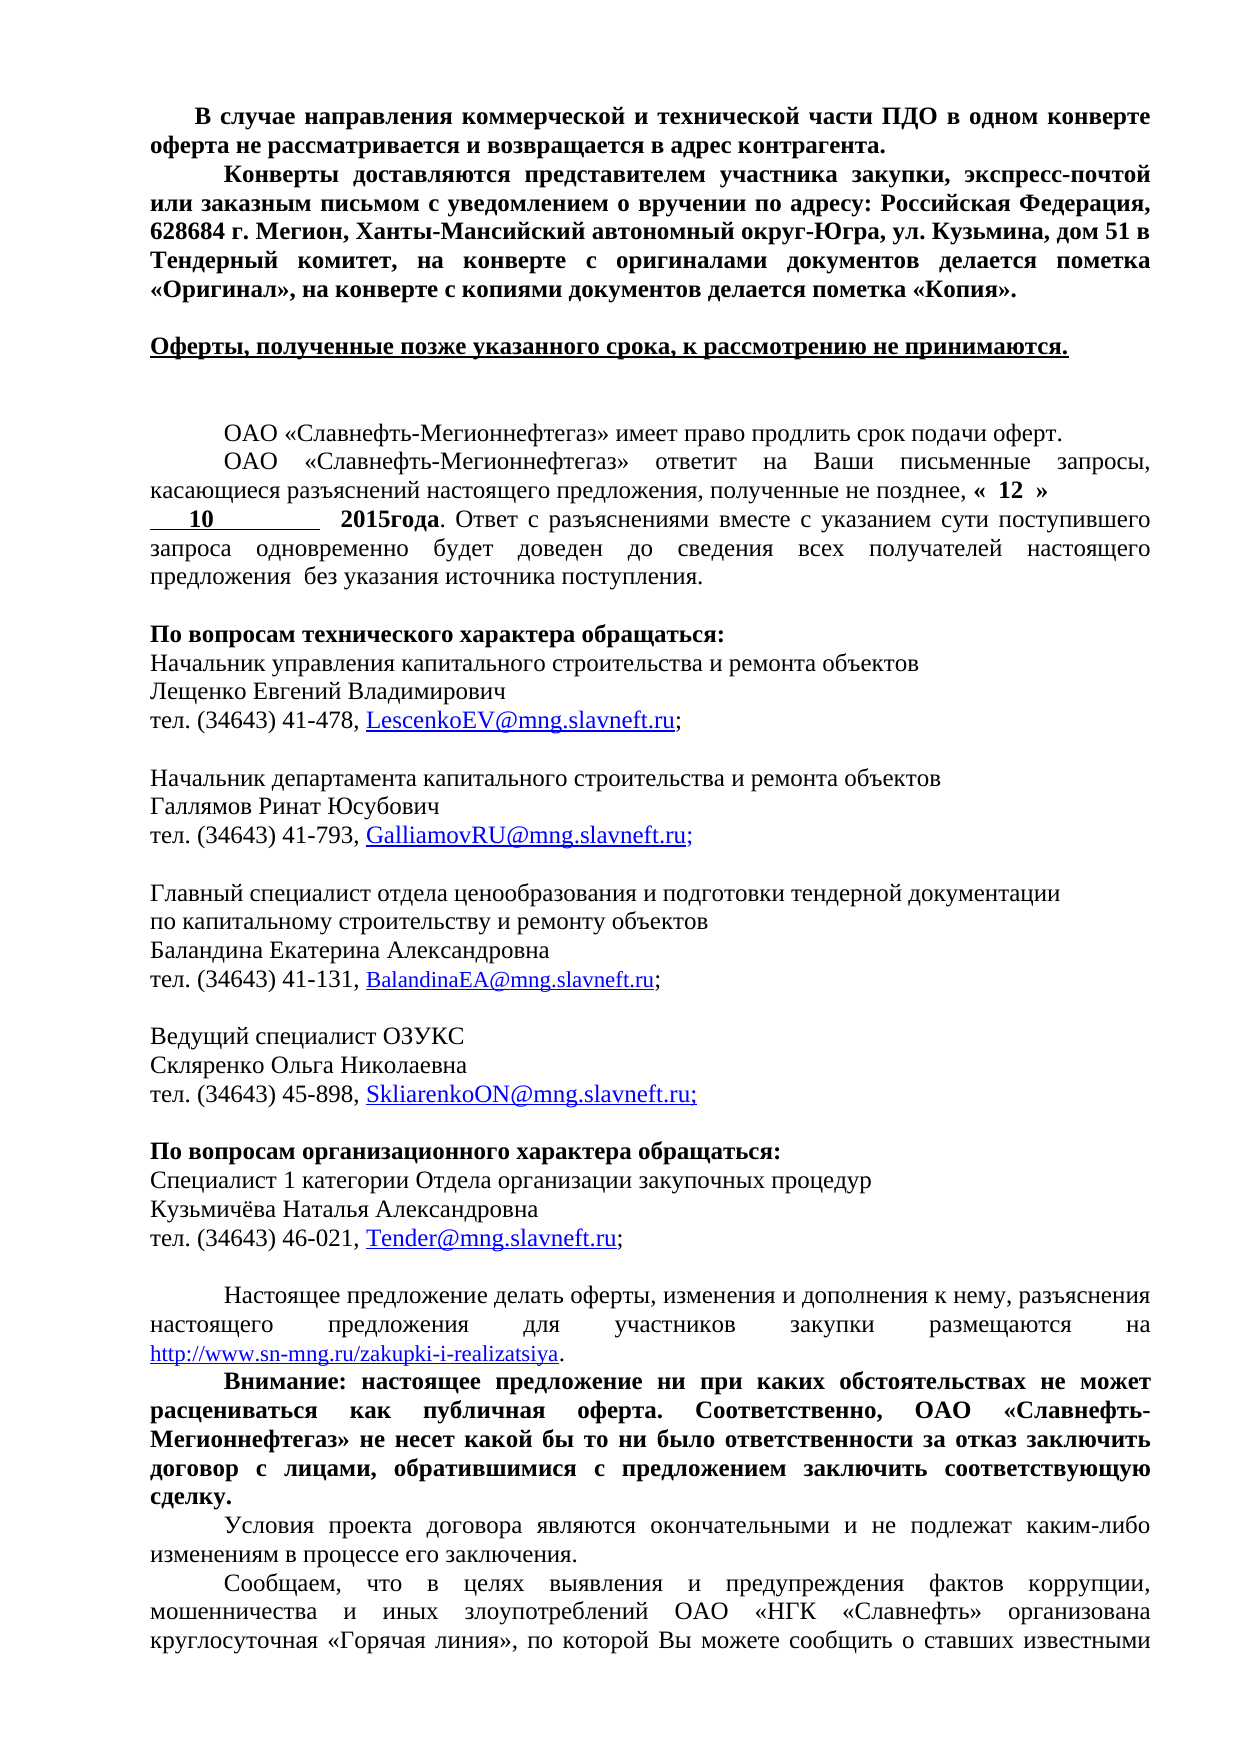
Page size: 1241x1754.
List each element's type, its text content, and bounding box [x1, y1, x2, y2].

text Внимание: настоящее предложение ни при каких обстоятельствах не может расцениваться как публичная оферта. Соответственно, ОАО «Славнефть-Мегионнефтегаз» не несет какой бы то ни было ответственности за отказ заключить договор с лицами, обратившимися с предложением заключить соответствующую сделку. [150, 1366, 1152, 1510]
text ОАО «Славнефть-Мегионнефтегаз» ответит на Ваши письменные запросы, касающиеся разъяснений настоящего предложения, полученные не позднее, « 12 » [150, 446, 1152, 504]
text тел. (34643) 46-021, Tender@mng.slavneft.ru; [150, 1223, 1152, 1251]
text тел. (34643) 41-478, LescenkoEV@mng.slavneft.ru; [150, 705, 1152, 734]
text ОАО «Славнефть-Мегионнефтегаз» имеет право продлить срок подачи оферт. [150, 418, 1152, 446]
text По вопросам организационного характера обращаться: [150, 1136, 1152, 1165]
text Кузьмичёва Наталья Александровна [150, 1194, 1152, 1223]
text Начальник управления капитального строительства и ремонта объектов [150, 648, 1152, 676]
list В случае направления коммерческой и технической части ПДО в одном конверте оферта не рассматривается и возвращается в адрес контрагента. [150, 101, 1152, 159]
text Главный специалист отдела ценообразования и подготовки тендерной документации [150, 878, 1152, 906]
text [150, 1568, 1152, 1654]
text Баландина Екатерина Александровна [150, 935, 1152, 964]
text Настоящее предложение делать оферты, изменения и дополнения к нему, разъяснения настоящего предложения для участников закупки размещаются на http://www.sn-mng.ru/zakupki-i-realizatsiya. [150, 1280, 1152, 1366]
text 10 2015года. Ответ с разъяснениями вместе с указанием сути поступившего запроса одновременно будет доведен до сведения всех получателей настоящего предложения без указания источника поступления. [150, 504, 1152, 590]
text Скляренко Ольга Николаевна [150, 1050, 1152, 1079]
text тел. (34643) 41-793, GalliamovRU@mng.slavneft.ru; [150, 820, 1152, 849]
text Условия проекта договора являются окончательными и не подлежат каким-либо изменениям в процессе его заключения. [150, 1510, 1152, 1568]
text Начальник департамента капитального строительства и ремонта объектов [150, 763, 1152, 791]
text тел. (34643) 45-898, SkliarenkoON@mng.slavneft.ru; [150, 1079, 1152, 1108]
text Галлямов Ринат Юсубович [150, 791, 1152, 820]
text Лещенко Евгений Владимирович [150, 676, 1152, 705]
text Конверты доставляются представителем участника закупки, экспресс-почтой или заказным письмом с уведомлением о вручении по адресу: Российская Федерация, 628684 г. Мегион, Ханты-Мансийский автономный округ-Югра, ул. Кузьмина, дом 51 в Тендерный комитет, на конверте с оригиналами документов делается пометка «Оригинал», на конверте с копиями документов делается пометка «Копия». [150, 159, 1152, 303]
text Оферты, полученные позже указанного срока, к рассмотрению не принимаются. [150, 331, 1152, 360]
text По вопросам технического характера обращаться: [150, 619, 1152, 648]
text Ведущий специалист ОЗУКС [150, 1021, 1152, 1050]
text тел. (34643) 41-131, BalandinaEA@mng.slavneft.ru; [150, 964, 1152, 993]
text по капитальному строительству и ремонту объектов [150, 906, 1152, 935]
text Специалист 1 категории Отдела организации закупочных процедур [150, 1165, 1152, 1194]
